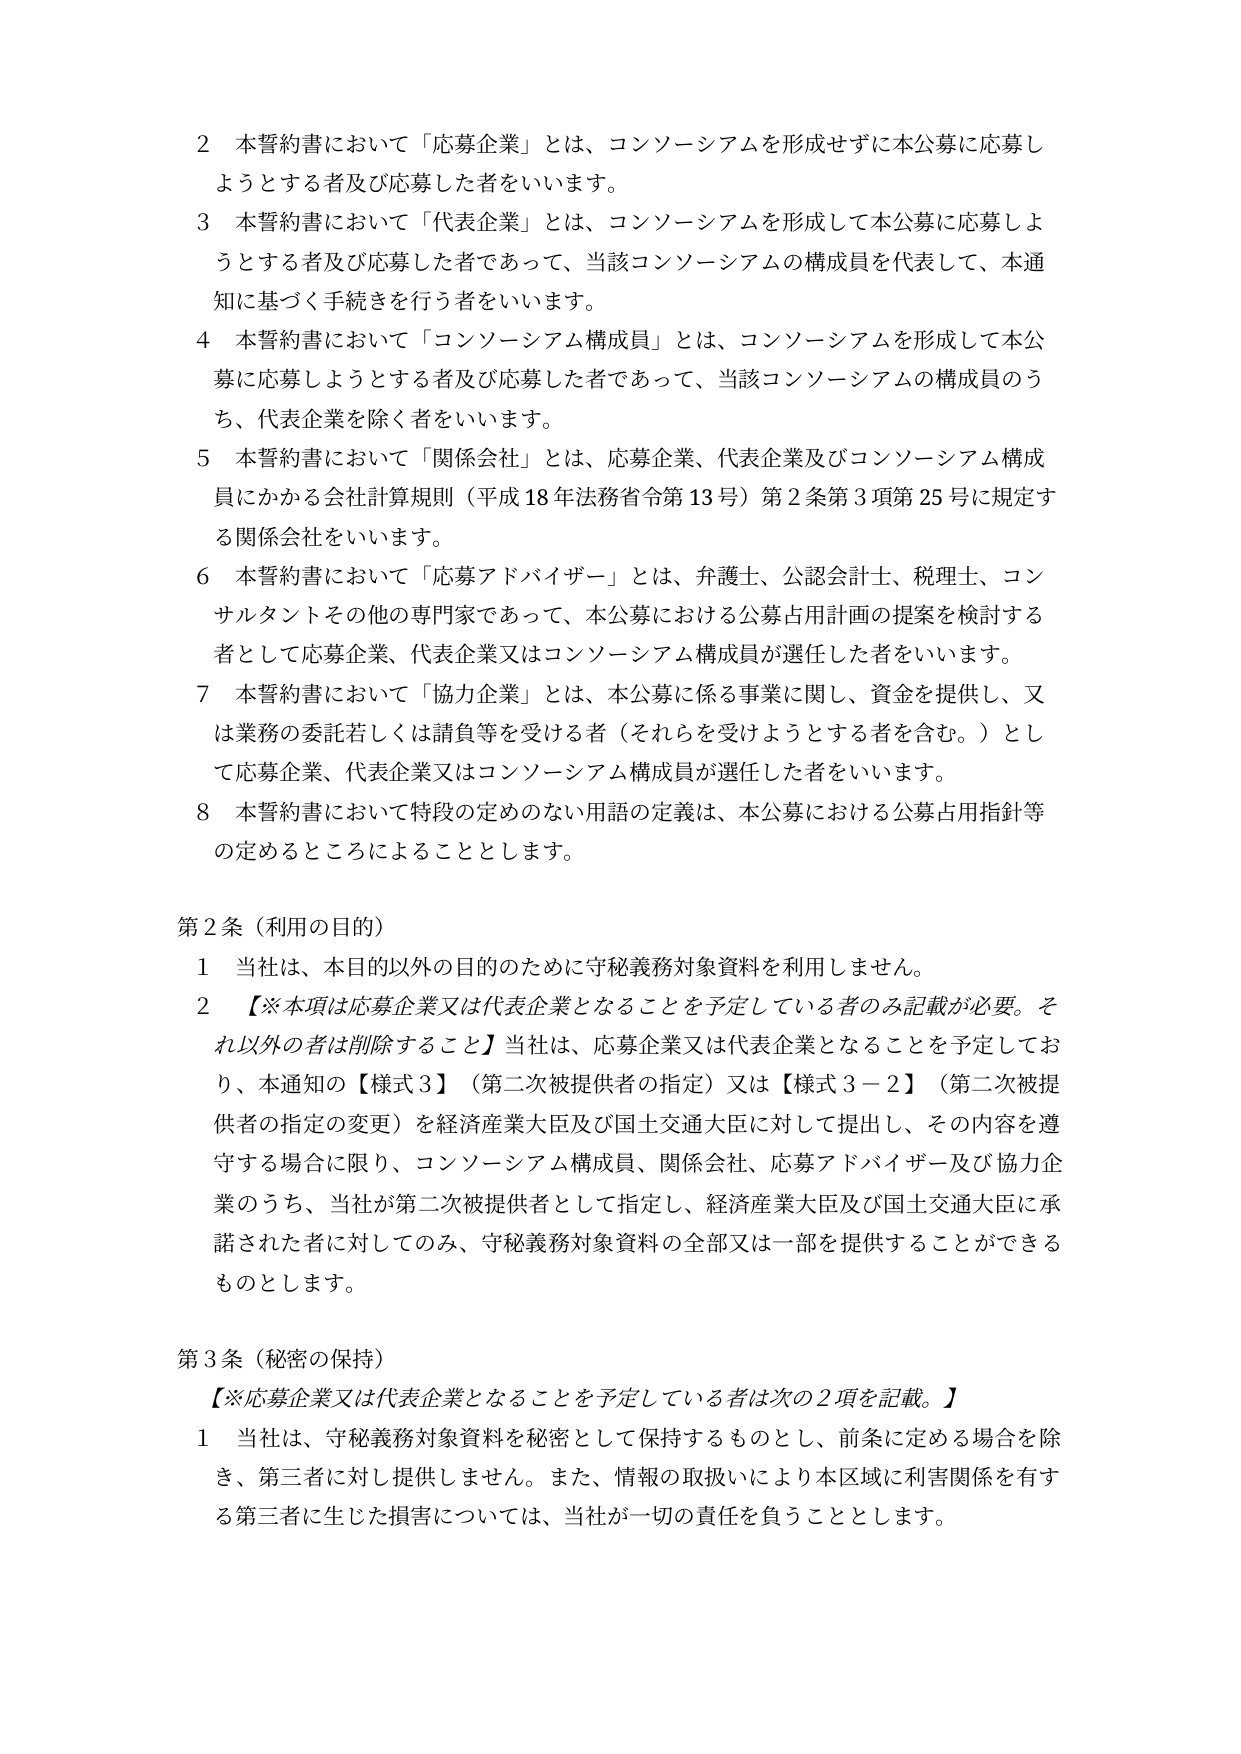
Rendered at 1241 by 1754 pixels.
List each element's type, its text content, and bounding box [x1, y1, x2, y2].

text ７ 本誓約書において「協力企業」とは、本公募に係る事業に関し、資金を提供し、又は業務の委託若しくは請負等を受ける者（それらを受けようとする者を含む。）として応募企業、代表企業又はコンソーシアム構成員が選任した者をいいます。 [192, 677, 1063, 787]
text ４ 本誓約書において「コンソーシアム構成員」とは、コンソーシアムを形成して本公募に応募しようとする者及び応募した者であって、当該コンソーシアムの構成員のうち、代表企業を除く者をいいます。 [192, 323, 1063, 433]
text 第２条（利用の目的） [177, 911, 1122, 942]
text ８ 本誓約書において特段の定めのない用語の定義は、本公募における公募占用指針等の定めるところによることとします。 [192, 795, 1063, 866]
text ２ 本誓約書において「応募企業」とは、コンソーシアムを形成せずに本公募に応募しようとする者及び応募した者をいいます。 [192, 127, 1063, 198]
text 【※応募企業又は代表企業となることを予定している者は次の２項を記載。】 [177, 1382, 1122, 1413]
text ６ 本誓約書において「応募アドバイザー」とは、弁護士、公認会計士、税理士、コンサルタントその他の専門家であって、本公募における公募占用計画の提案を検討する者として応募企業、代表企業又はコンソーシアム構成員が選任した者をいいます。 [192, 559, 1063, 669]
text ３ 本誓約書において「代表企業」とは、コンソーシアムを形成して本公募に応募しようとする者及び応募した者であって、当該コンソーシアムの構成員を代表して、本通知に基づく手続きを行う者をいいます。 [192, 206, 1063, 316]
text ５ 本誓約書において「関係会社」とは、応募企業、代表企業及びコンソーシアム構成員にかかる会社計算規則（平成18年法務省令第13号）第２条第３項第25号に規定する関係会社をいいます。 [192, 441, 1063, 551]
text １ 当社は、守秘義務対象資料を秘密として保持するものとし、前条に定める場合を除き、第三者に対し提供しません。また、情報の取扱いにより本区域に利害関係を有する第三者に生じた損害については、当社が一切の責任を負うこととします。 [192, 1421, 1063, 1531]
text １ 当社は、本目的以外の目的のために守秘義務対象資料を利用しません。 [192, 950, 1063, 981]
text 第３条（秘密の保持） [177, 1342, 1122, 1374]
text ２ 【※本項は応募企業又は代表企業となることを予定している者のみ記載が必要。それ以外の者は削除すること】当社は、応募企業又は代表企業となることを予定しており、本通知の【様式３】（第二次被提供者の指定）又は【様式３－２】（第二次被提供者の指定の変更）を経済産業大臣及び国土交通大臣に対して提出し、その内容を遵守する場合に限り、コンソーシアム構成員、関係会社、応募アドバイザー及び協力企業のうち、当社が第二次被提供者として指定し、経済産業大臣及び国土交通大臣に承諾された者に対してのみ、守秘義務対象資料の全部又は一部を提供することができるものとします。 [192, 989, 1063, 1297]
